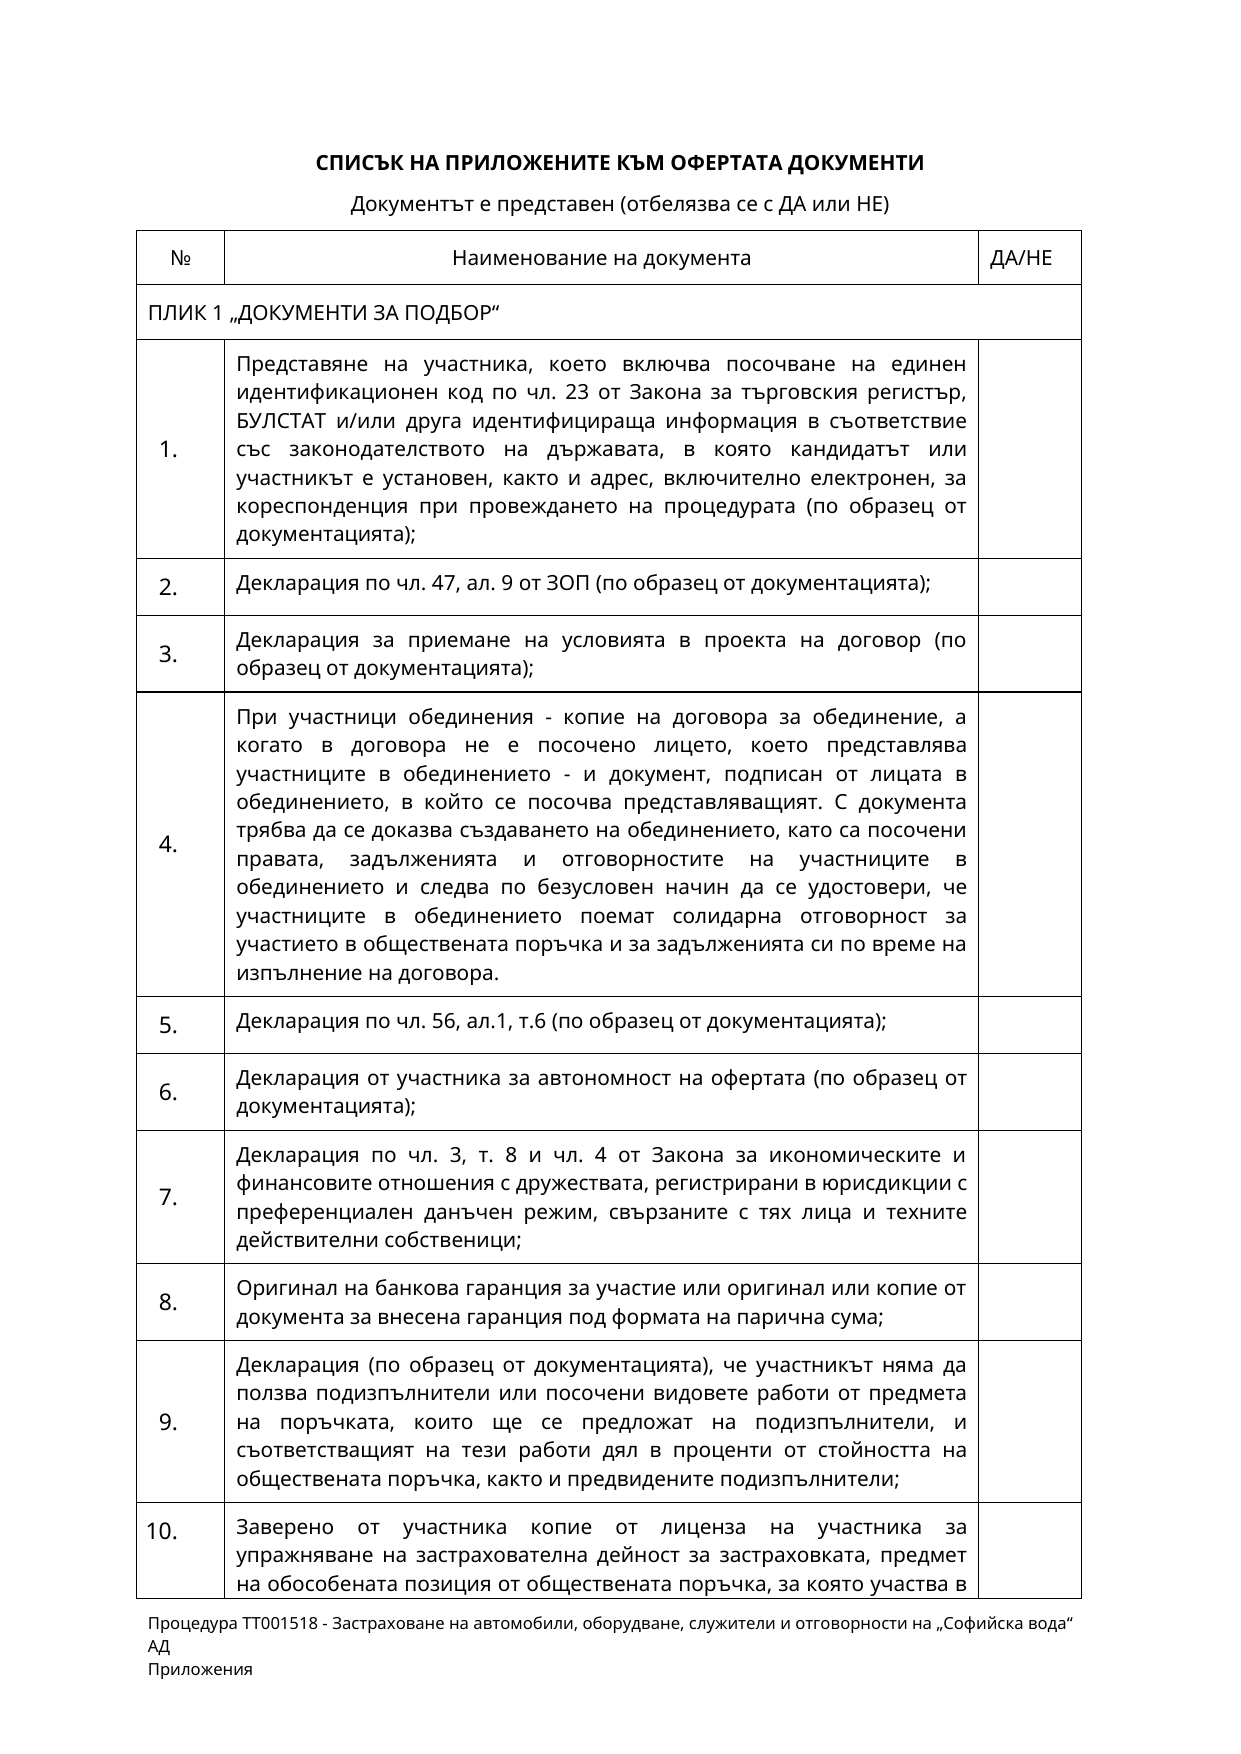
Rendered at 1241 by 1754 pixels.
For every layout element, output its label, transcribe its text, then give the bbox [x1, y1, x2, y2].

table_cell [137, 1131, 224, 1263]
table_cell Декларация за приемане на условията в проекта на договор (по образец от документацията); [225, 616, 978, 691]
table_cell [979, 340, 1081, 557]
table_cell [137, 1054, 224, 1129]
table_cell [225, 1503, 978, 1597]
table_cell Декларация (по образец от документацията), че участникът няма да ползва подизпълнители или посочени видовете работи от предмета на поръчката, които ще се предложат на подизпълнители, и съответстващият на тези работи дял в проценти от стойността на обществената поръчка, както и предвидените подизпълнители; [225, 1341, 978, 1502]
table_cell [979, 616, 1081, 691]
table_cell Декларация по чл. 56, ал.1, т.6 (по образец от документацията); [225, 997, 978, 1053]
table_cell Декларация от участника за автономност на офертата (по образец от документацията); [225, 1054, 978, 1129]
table_cell [137, 559, 224, 615]
table_header ДА/НЕ [979, 231, 1081, 284]
table_cell [137, 1503, 224, 1597]
table_cell [979, 1054, 1081, 1129]
table_cell Декларация по чл. 3, т. 8 и чл. 4 от Закона за икономическите и финансовите отношения с дружествата, регистрирани в юрисдикции с преференциален данъчен режим, свързаните с тях лица и техните действителни собственици; [225, 1131, 978, 1263]
table_cell [979, 1341, 1081, 1502]
table_cell [979, 693, 1081, 996]
table_header № [137, 231, 224, 284]
table_cell Декларация по чл. 47, ал. 9 от ЗОП (по образец от документацията); [225, 559, 978, 615]
table_cell [137, 1341, 224, 1502]
table_cell Представяне на участника, което включва посочване на единен идентификационен код по чл. 23 от Закона за търговския регистър, БУЛСТАТ и/или друга идентифицираща информация в съответствие със законодателството на държавата, в която кандидатът или участникът е установен, както и адрес, включително електронен, за кореспонденция при провеждането на процедурата (по образец от документацията); [225, 340, 978, 557]
table_cell [137, 997, 224, 1053]
table_cell ПЛИК 1 „ДОКУМЕНТИ ЗА ПОДБОР“ [137, 285, 1081, 338]
table_cell При участници обединения - копие на договора за обединение, а когато в договора не е посочено лицето, което представлява участниците в обединението - и документ, подписан от лицата в обединението, в който се посочва представляващият. С документа трябва да се доказва създаването на обединението, като са посочени правата, задълженията и отговорностите на участниците в обединението и следва по безусловен начин да се удостовери, че участниците в обединението поемат солидарна отговорност за участието в обществената поръчка и за задълженията си по време на изпълнение на договора. [225, 693, 978, 996]
table_cell [979, 1264, 1081, 1340]
table_cell [137, 1264, 224, 1340]
table_cell [979, 559, 1081, 615]
text Документът е представен (отбелязва се с ДА или НЕ) [148, 189, 1092, 217]
table_header Наименование на документа [225, 231, 978, 284]
table_cell Оригинал на банкова гаранция за участие или оригинал или копие от документа за внесена гаранция под формата на парична сума; [225, 1264, 978, 1340]
table_cell [979, 1131, 1081, 1263]
table_cell [137, 693, 224, 996]
table_cell [979, 997, 1081, 1053]
table_cell [979, 1503, 1081, 1597]
table_cell [137, 616, 224, 691]
table_cell [137, 340, 224, 557]
text СПИСЪК НА ПРИЛОЖЕНИТЕ КЪМ ОФЕРТАТА ДОКУМЕНТИ [148, 148, 1092, 176]
